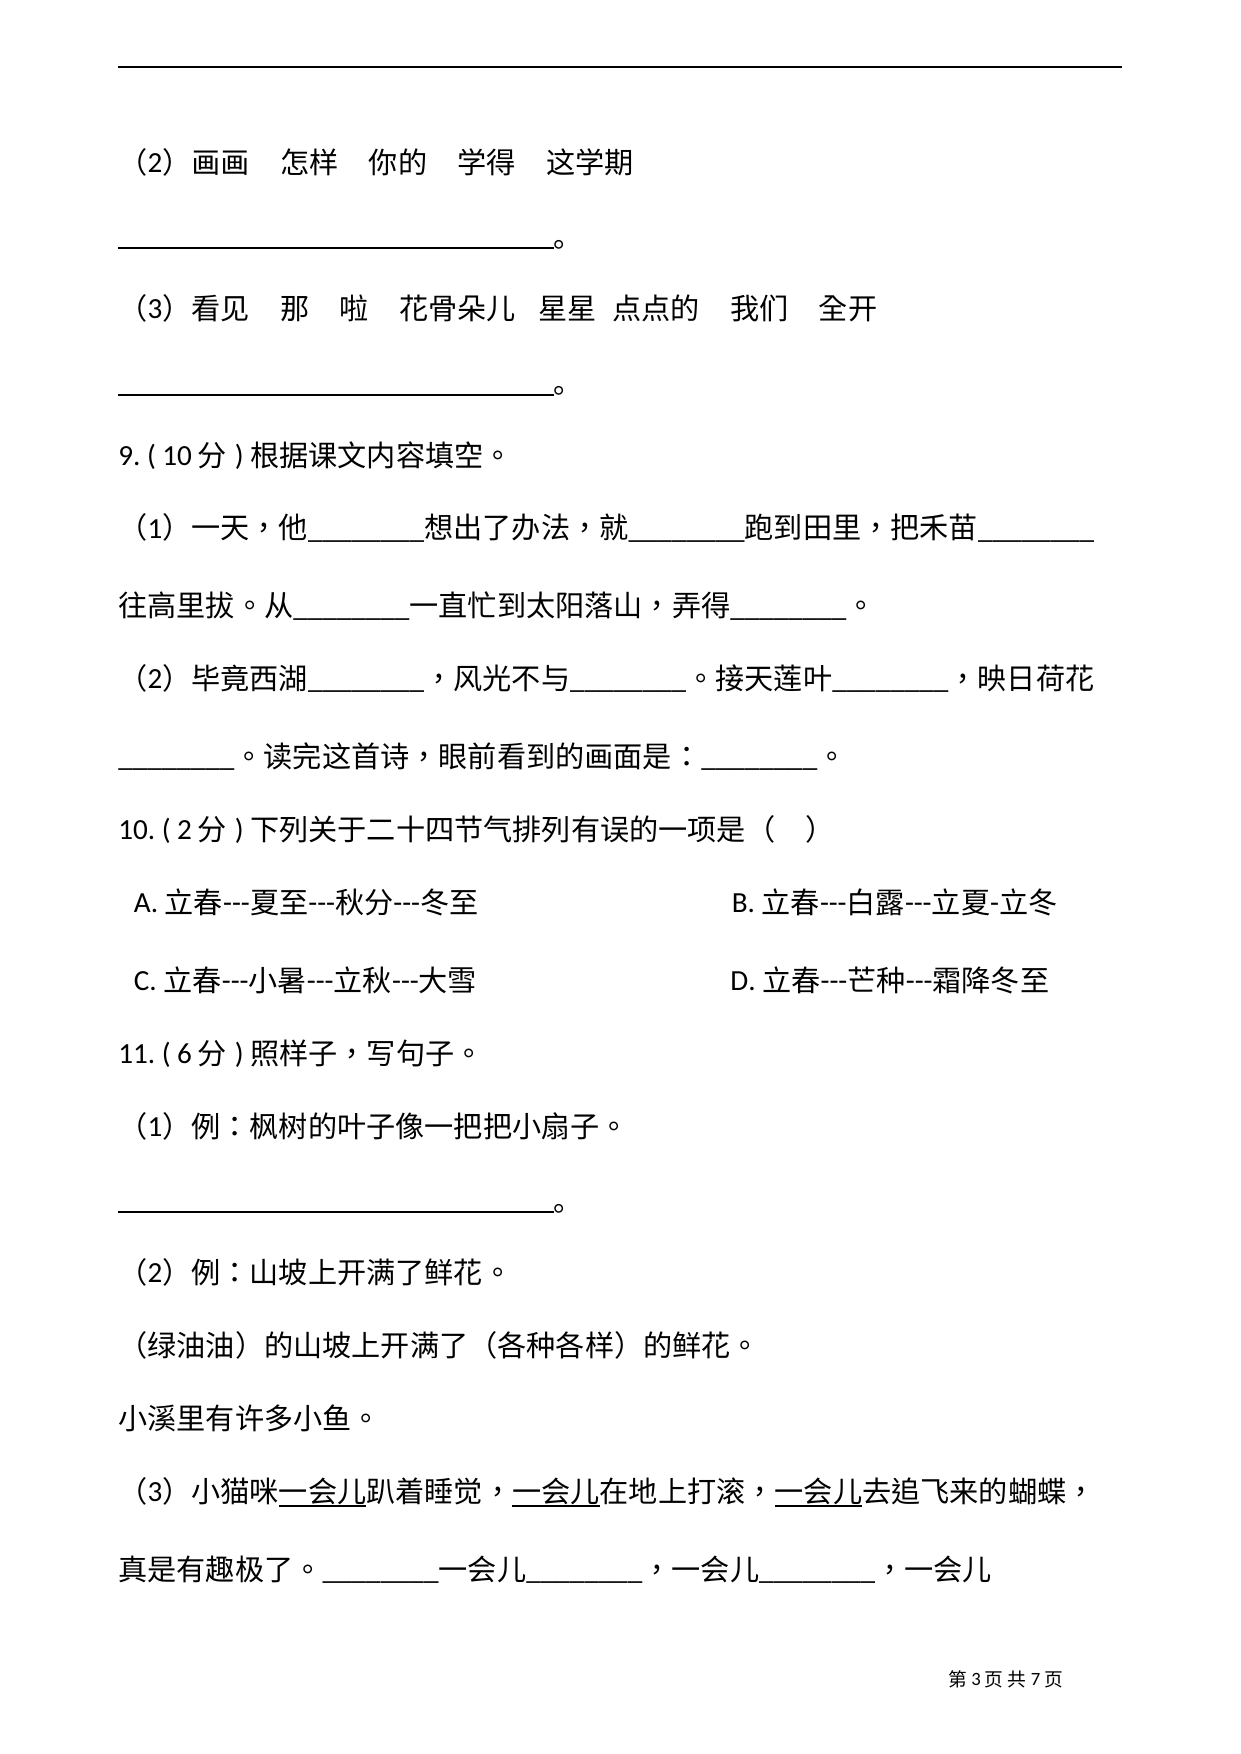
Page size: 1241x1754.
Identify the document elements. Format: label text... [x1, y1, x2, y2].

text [118, 1458, 1122, 1601]
text 。 [118, 202, 1122, 267]
text （2）例：山坡上开满了鲜花。 [118, 1240, 1122, 1305]
text 11. ( 6分 ) 照样子，写句子。 [118, 1021, 1122, 1086]
text 小溪里有许多小鱼。 [118, 1386, 1122, 1451]
text 10. ( 2分 ) 下列关于二十四节气排列有误的一项是（ ） [118, 797, 1122, 862]
text （2）毕竟西湖________，风光不与________。接天莲叶________，映日荷花________。读完这首诗，眼前看到的画面是：________。 [118, 646, 1122, 789]
text （1）一天，他________想出了办法，就________跑到田里，把禾苗________往高里拔。从________一直忙到太阳落山，弄得________。 [118, 495, 1122, 638]
text 9. ( 10分 ) 根据课文内容填空。 [118, 422, 1122, 487]
text 。 [118, 1166, 1122, 1231]
text （1）例：枫树的叶子像一把把小扇子。 [118, 1093, 1122, 1158]
text （3）看见 那 啦 花骨朵儿 星星 点点的 我们 全开 [118, 276, 1122, 341]
text 。 [118, 349, 1122, 414]
text （2）画画 怎样 你的 学得 这学期 [118, 129, 1122, 194]
text A. 立春---夏至---秋分---冬至 B. 立春---白露---立夏-立冬 C. 立春---小暑---立秋---大雪 D. 立春---芒种---霜降冬至 [134, 870, 1122, 1013]
text （绿油油）的山坡上开满了（各种各样）的鲜花。 [118, 1313, 1122, 1378]
